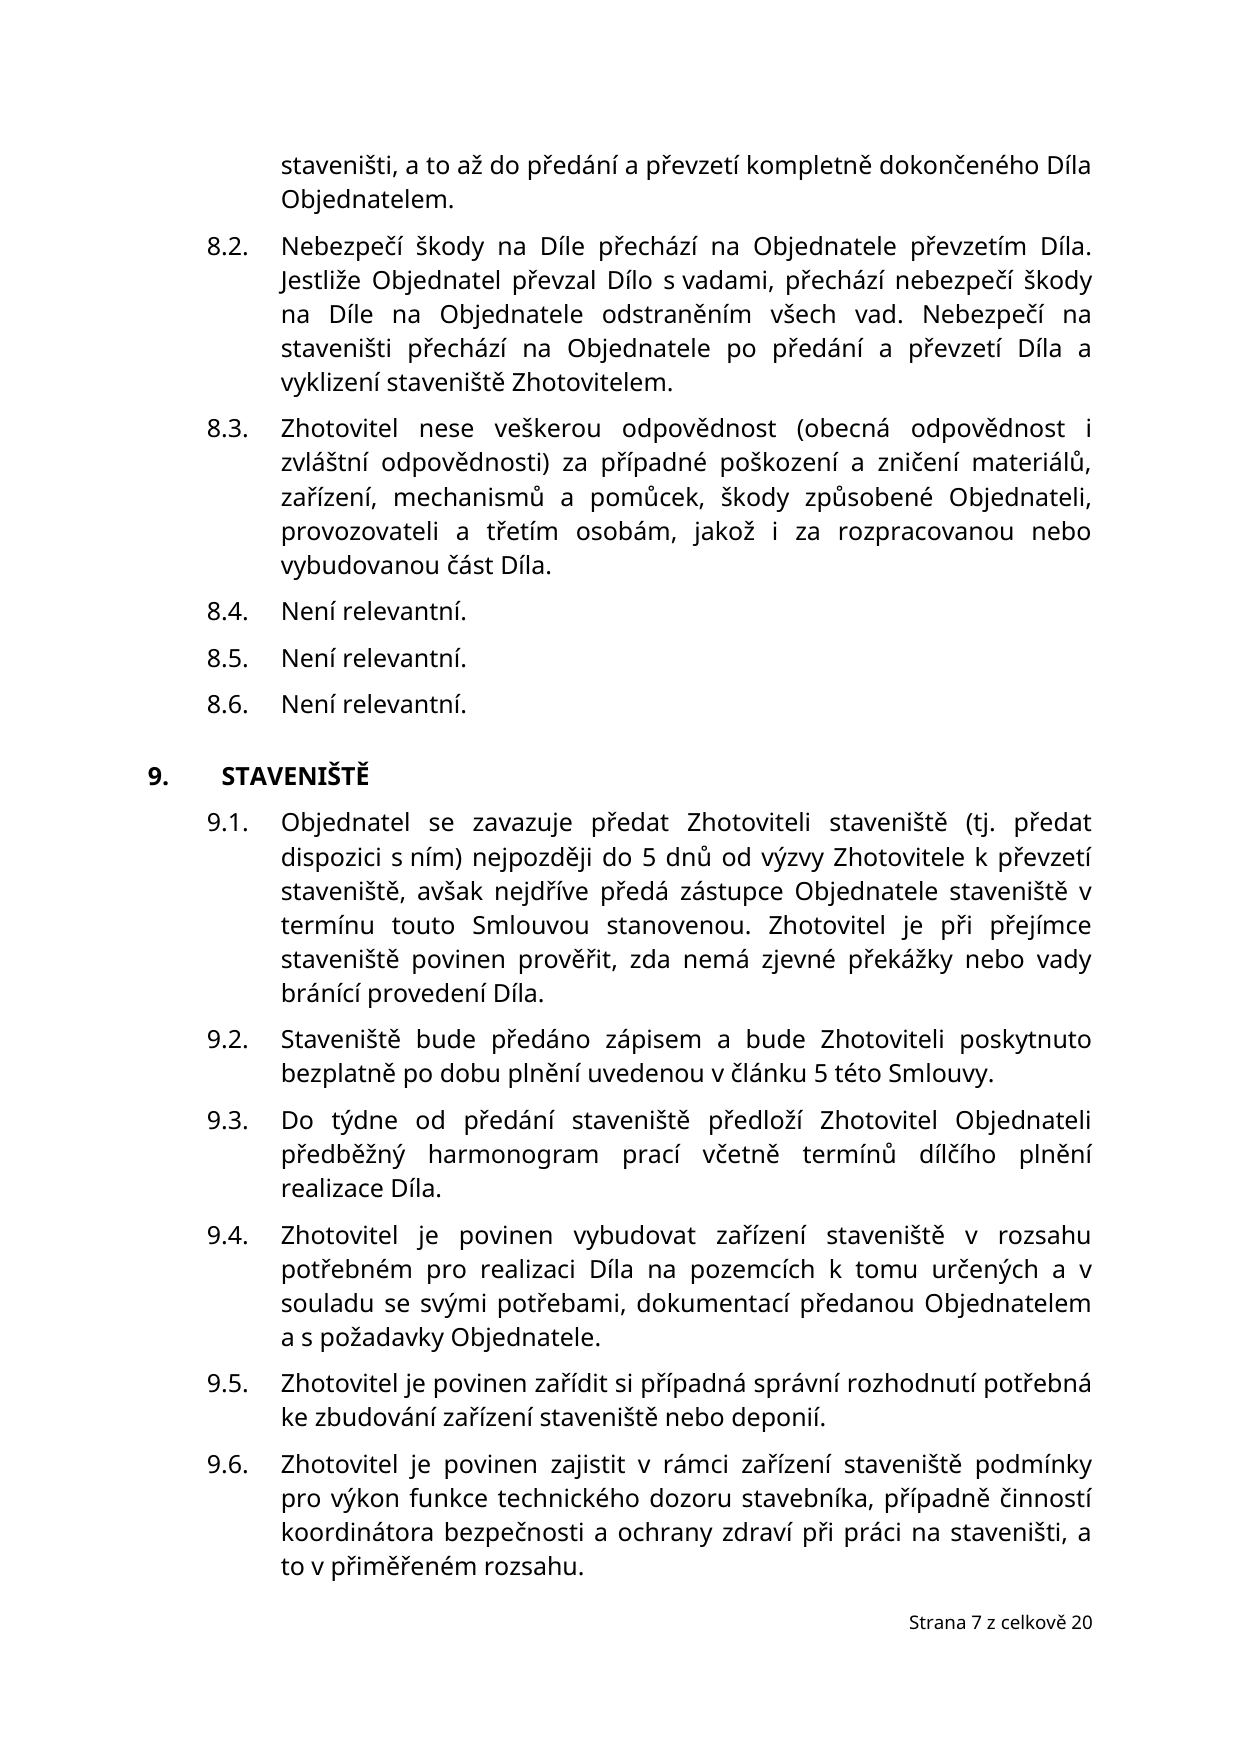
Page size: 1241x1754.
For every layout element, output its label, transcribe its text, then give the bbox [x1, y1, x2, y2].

text Zhotovitel nese veškerou odpovědnost (obecná odpovědnost i zvláštní odpovědnosti) za případné poškození a zničení materiálů, zařízení, mechanismů a pomůcek, škody způsobené Objednateli, provozovateli a třetím osobám, jakož i za rozpracovanou nebo vybudovanou část Díla. [207, 411, 1093, 581]
text STAVENIŠTĚ [148, 758, 1093, 793]
text Není relevantní. [207, 594, 1093, 628]
text Zhotovitel je povinen zařídit si případná správní rozhodnutí potřebná ke zbudování zařízení staveniště nebo deponií. [207, 1366, 1093, 1434]
text Zhotovitel je povinen zajistit v rámci zařízení staveniště podmínky pro výkon funkce technického dozoru stavebníka, případně činností koordinátora bezpečnosti a ochrany zdraví při práci na staveništi, a to v přiměřeném rozsahu. [207, 1447, 1093, 1583]
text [207, 148, 1093, 216]
text Staveniště bude předáno zápisem a bude Zhotoviteli poskytnuto bezplatně po dobu plnění uvedenou v článku 5 této Smlouvy. [207, 1022, 1093, 1090]
text Není relevantní. [207, 687, 1093, 721]
text Do týdne od předání staveniště předloží Zhotovitel Objednateli předběžný harmonogram prací včetně termínů dílčího plnění realizace Díla. [207, 1103, 1093, 1205]
text Zhotovitel je povinen vybudovat zařízení staveniště v rozsahu potřebném pro realizaci Díla na pozemcích k tomu určených a v souladu se svými potřebami, dokumentací předanou Objednatelem a s požadavky Objednatele. [207, 1217, 1093, 1353]
text Není relevantní. [207, 640, 1093, 674]
text Objednatel se zavazuje předat Zhotoviteli staveniště (tj. předat dispozici s ním) nejpozději do 5 dnů od výzvy Zhotovitele k převzetí staveniště, avšak nejdříve předá zástupce Objednatele staveniště v termínu touto Smlouvou stanovenou. Zhotovitel je při přejímce staveniště povinen prověřit, zda nemá zjevné překážky nebo vady bránící provedení Díla. [207, 805, 1093, 1009]
text Nebezpečí škody na Díle přechází na Objednatele převzetím Díla. Jestliže Objednatel převzal Dílo s vadami, přechází nebezpečí škody na Díle na Objednatele odstraněním všech vad. Nebezpečí na staveništi přechází na Objednatele po předání a převzetí Díla a vyklizení staveniště Zhotovitelem. [207, 228, 1093, 398]
